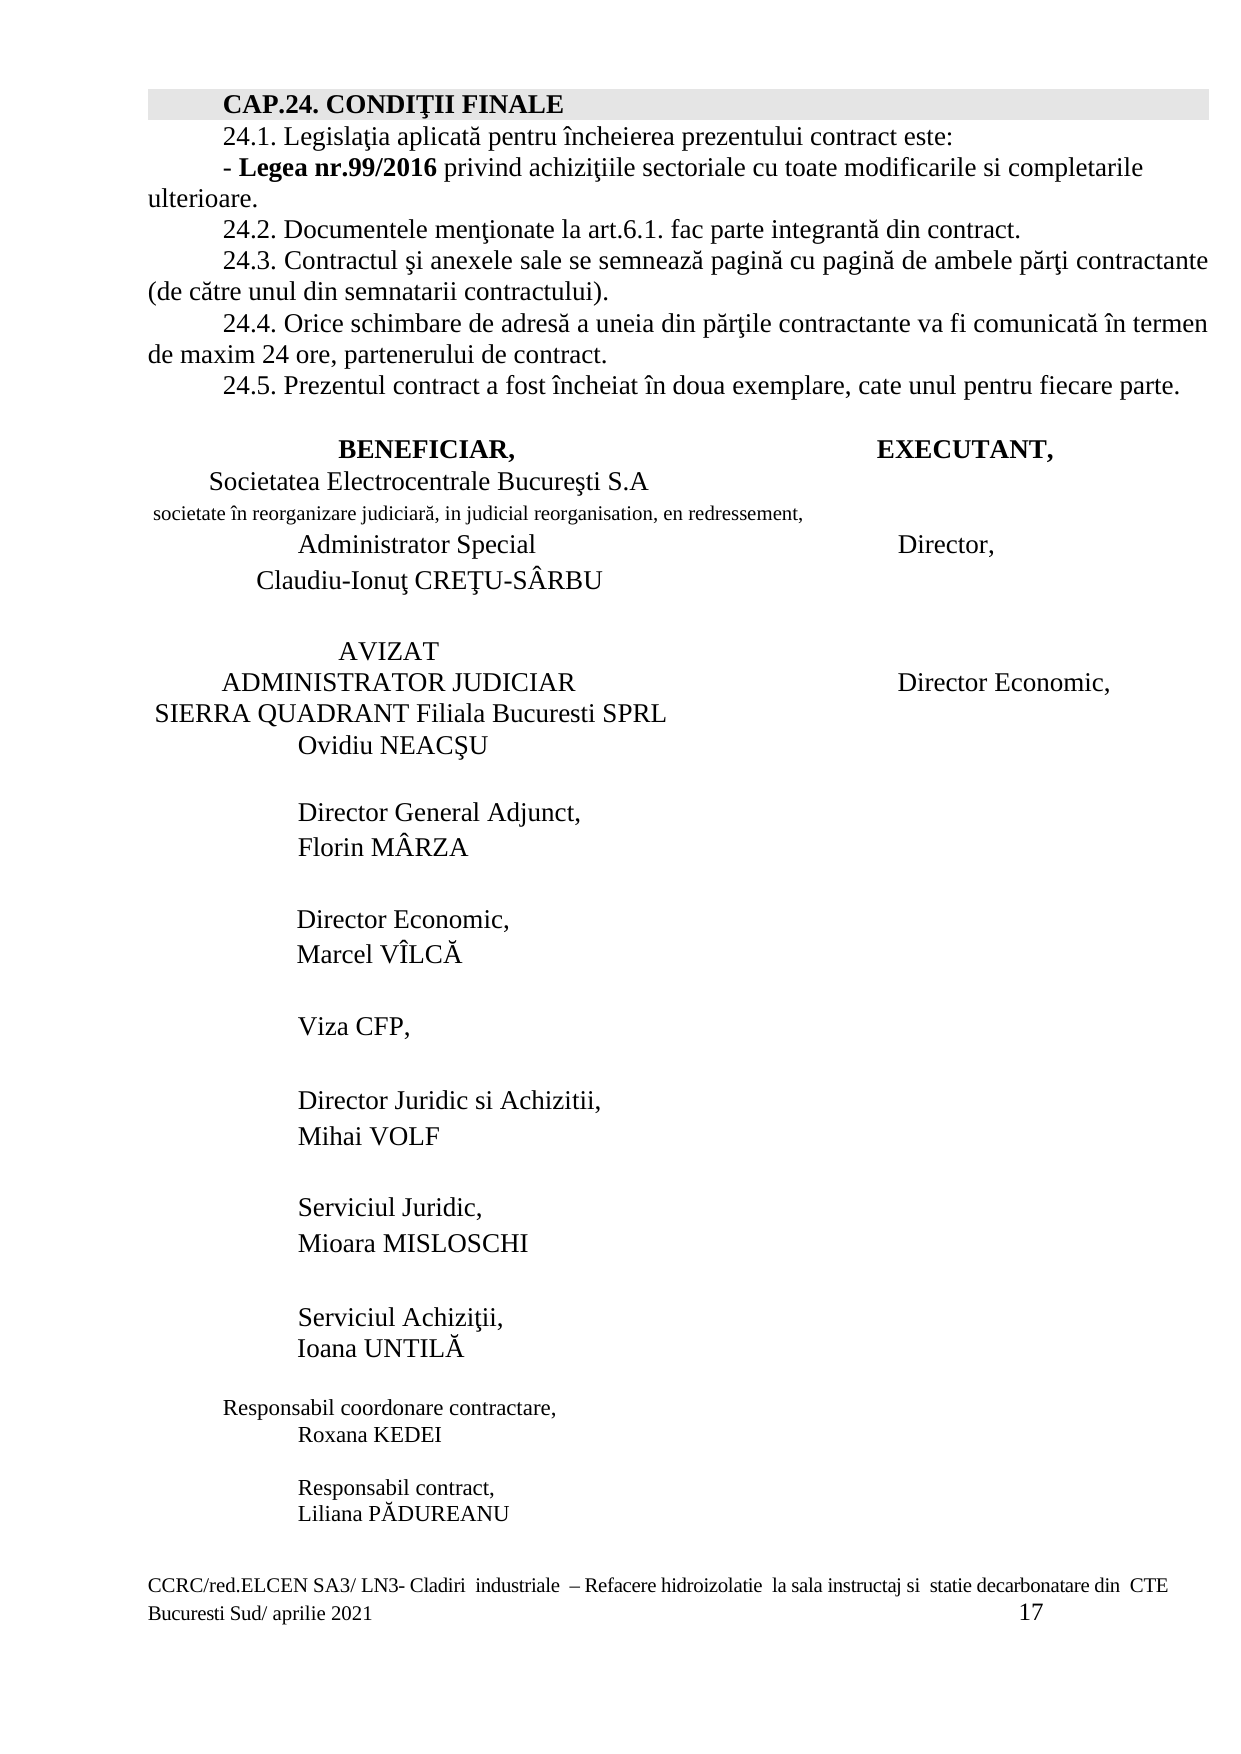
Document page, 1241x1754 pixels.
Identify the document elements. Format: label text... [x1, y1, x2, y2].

text Claudiu-Ionuţ CREŢU-SÂRBU [148, 564, 1209, 595]
text - Legea nr.99/2016 privind achiziţiile sectoriale cu toate modificarile si completarile ulterioare. [148, 151, 1209, 213]
text ADMINISTRATOR JUDICIAR Director Economic, [220, 666, 1209, 698]
text Mioara MISLOSCHI [148, 1227, 1209, 1258]
text Responsabil coordonare contractare, [148, 1394, 1209, 1421]
text Marcel VÎLCĂ [148, 938, 1209, 970]
subtitle CAP.24. CONDIŢII FINALE [148, 89, 1209, 120]
text AVIZAT [298, 635, 1209, 666]
text Serviciul Achiziţii, [148, 1301, 1209, 1332]
text Administrator Special Director, [148, 528, 1209, 559]
text Ioana UNTILĂ [148, 1332, 1209, 1363]
text Roxana KEDEI [148, 1421, 1209, 1447]
text Director Economic, [148, 903, 1209, 934]
text Florin MÂRZA [148, 831, 1209, 862]
text Serviciul Juridic, [223, 1191, 1209, 1223]
text Director Juridic si Achizitii, [148, 1084, 1209, 1115]
text Director General Adjunct, [148, 796, 1209, 827]
text 24.3. Contractul şi anexele sale se semnează pagină cu pagină de ambele părţi contractante (de către unul din semnatarii contractului). [148, 244, 1209, 307]
text Ovidiu NEACŞU [148, 729, 1209, 760]
text 24.5. Prezentul contract a fost încheiat în doua exemplare, cate unul pentru fiecare parte. [148, 369, 1209, 400]
text Mihai VOLF [148, 1120, 1209, 1151]
text Responsabil contract, [148, 1473, 1209, 1500]
text BENEFICIAR, EXECUTANT, [295, 434, 1209, 465]
text SIERRA QUADRANT Filiala Bucuresti SPRL [148, 698, 1209, 729]
text 24.4. Orice schimbare de adresă a uneia din părţile contractante va fi comunicată în termen de maxim 24 ore, partenerului de contract. [148, 307, 1209, 369]
text Societatea Electrocentrale Bucureşti S.A [148, 465, 1209, 496]
text Liliana PĂDUREANU [148, 1500, 1209, 1526]
text Viza CFP, [148, 1010, 1209, 1041]
text societate în reorganizare judiciară, in judicial reorganisation, en redressement, [148, 501, 1209, 524]
text 24.1. Legislaţia aplicată pentru încheierea prezentului contract este: [148, 120, 1209, 151]
text 24.2. Documentele menţionate la art.6.1. fac parte integrantă din contract. [148, 213, 1209, 244]
